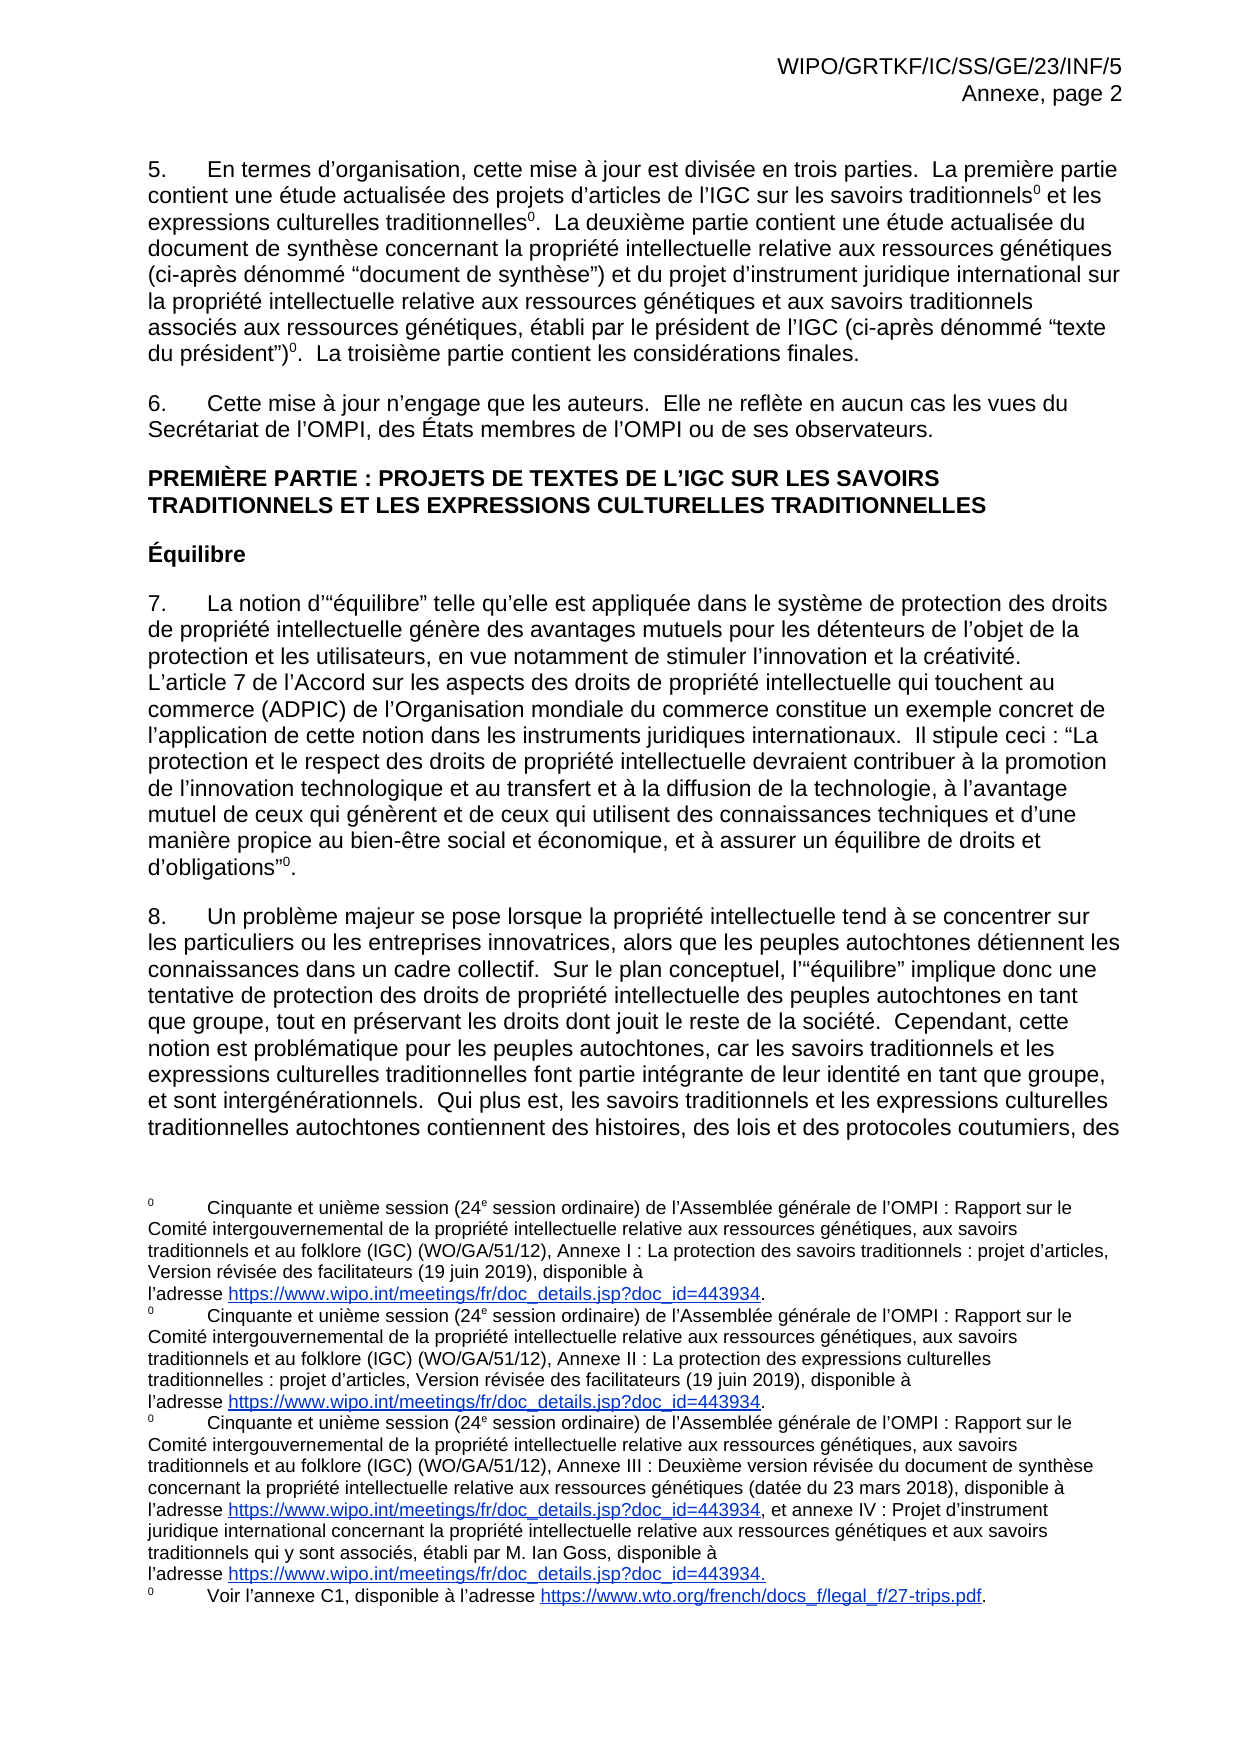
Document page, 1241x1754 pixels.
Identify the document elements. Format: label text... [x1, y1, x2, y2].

text Équilibre [148, 541, 1122, 567]
text En termes d’organisation, cette mise à jour est divisée en trois parties. La première partie contient une étude actualisée des projets d’articles de l’IGC sur les savoirs traditionnels et les expressions culturelles traditionnelles. La deuxième partie contient une étude actualisée du document de synthèse concernant la propriété intellectuelle relative aux ressources génétiques (ci-après dénommé “document de synthèse”) et du projet d’instrument juridique international sur la propriété intellectuelle relative aux ressources génétiques et aux savoirs traditionnels associés aux ressources génétiques, établi par le président de l’IGC (ci-après dénommé “texte du président”). La troisième partie contient les considérations finales. [148, 156, 1122, 367]
text Un problème majeur se pose lorsque la propriété intellectuelle tend à se concentrer sur les particuliers ou les entreprises innovatrices, alors que les peuples autochtones détiennent les connaissances dans un cadre collectif. Sur le plan conceptuel, l’“équilibre” implique donc une tentative de protection des droits de propriété intellectuelle des peuples autochtones en tant que groupe, tout en préservant les droits dont jouit le reste de la société. Cependant, cette notion est problématique pour les peuples autochtones, car les savoirs traditionnels et les expressions culturelles traditionnelles font partie intégrante de leur identité en tant que groupe, et sont intergénérationnels. Qui plus est, les savoirs traditionnels et les expressions culturelles traditionnelles autochtones contiennent des histoires, des lois et des protocoles coutumiers, des cérémonies, des modes de vie et des visions du monde qui ne sont pas destinés à être commercialisés. [148, 903, 1122, 1140]
text Cette mise à jour n’engage que les auteurs. Elle ne reflète en aucun cas les vues du Secrétariat de l’OMPI, des États membres de l’OMPI ou de ses observateurs. [148, 389, 1122, 442]
text La notion d’“équilibre” telle qu’elle est appliquée dans le système de protection des droits de propriété intellectuelle génère des avantages mutuels pour les détenteurs de l’objet de la protection et les utilisateurs, en vue notamment de stimuler l’innovation et la créativité. L’article 7 de l’Accord sur les aspects des droits de propriété intellectuelle qui touchent au commerce (ADPIC) de l’Organisation mondiale du commerce constitue un exemple concret de l’application de cette notion dans les instruments juridiques internationaux. Il stipule ceci : “La protection et le respect des droits de propriété intellectuelle devraient contribuer à la promotion de l’innovation technologique et au transfert et à la diffusion de la technologie, à l’avantage mutuel de ceux qui génèrent et de ceux qui utilisent des connaissances techniques et d’une manière propice au bien-être social et économique, et à assurer un équilibre de droits et d’obligations”. [148, 590, 1122, 880]
text PREMIÈRE PARTIE : PROJETS DE TEXTES DE L’IGC SUR LES SAVOIRS TRADITIONNELS ET LES EXPRESSIONS CULTURELLES TRADITIONNELLES [148, 465, 1122, 518]
